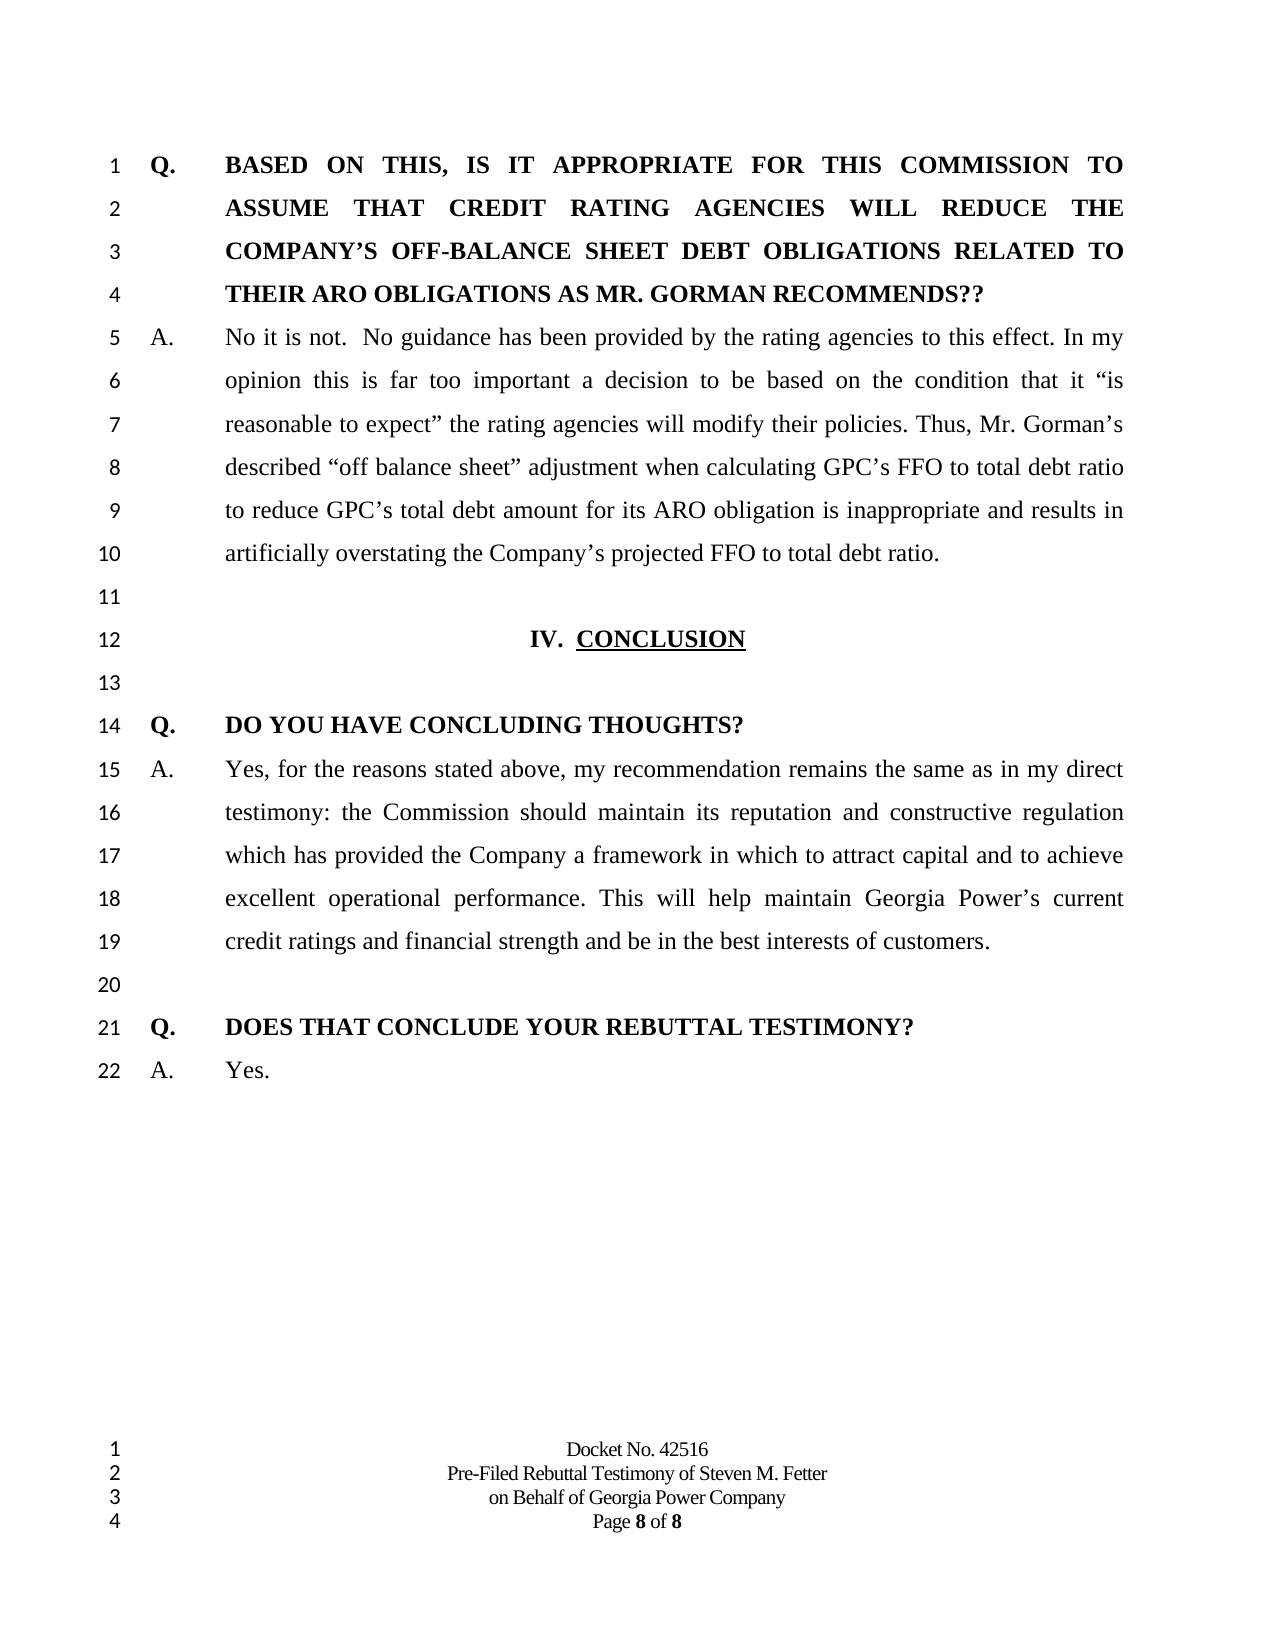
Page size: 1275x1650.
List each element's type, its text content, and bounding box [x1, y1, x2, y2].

text Q. Do you have concluding thoughts? [150, 711, 1125, 739]
text A. Yes, for the reasons stated above, my recommendation remains the same as in my direct testimony: the Commission should maintain its reputation and constructive regulation which has provided the Company a framework in which to attract capital and to achieve excellent operational performance. This will help maintain Georgia Power’s current credit ratings and financial strength and be in the best interests of customers. [150, 754, 1125, 955]
text Q. Based on this, is it appropriate for this Commission to assume that credit rating agencies will reduce the Company’s off-balance sheet debt obligations related to their ARO obligations as Mr. Gorman recommends?? [150, 150, 1125, 308]
text A. No it is not. No guidance has been provided by the rating agencies to this effect. In my opinion this is far too important a decision to be based on the condition that it “is reasonable to expect” the rating agencies will modify their policies. Thus, Mr. Gorman’s described “off balance sheet” adjustment when calculating GPC’s FFO to total debt ratio to reduce GPC’s total debt amount for its ARO obligation is inappropriate and results in artificially overstating the Company’s projected FFO to total debt ratio. [150, 322, 1125, 567]
text IV. CONCLUSION [150, 624, 1125, 653]
text A. Yes. [150, 1056, 1125, 1084]
text Q. Does that conclude your rebuttal testimony? [150, 1012, 1125, 1041]
